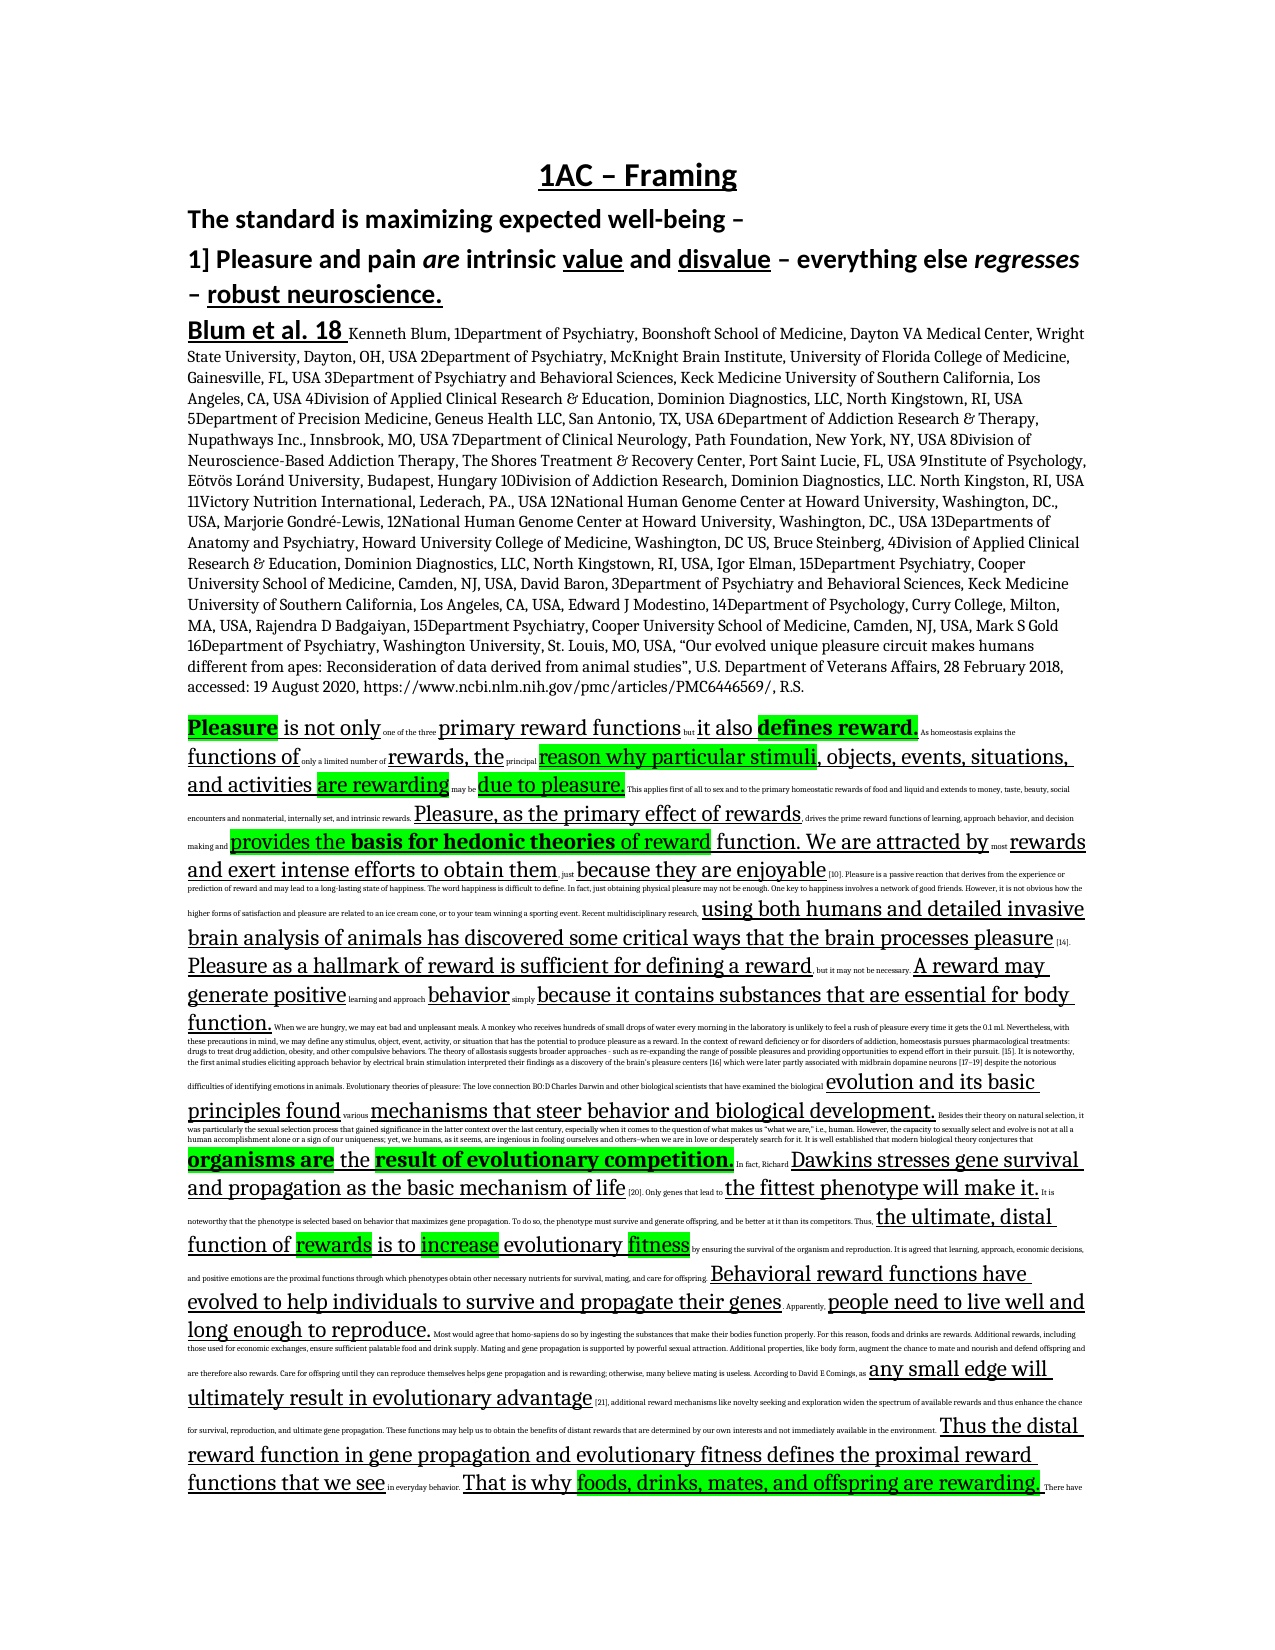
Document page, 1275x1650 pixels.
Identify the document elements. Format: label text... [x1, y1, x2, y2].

text Blum et al. 18 Kenneth Blum, 1Department of Psychiatry, Boonshoft School of Medicine, Dayton VA Medical Center, Wright State University, Dayton, OH, USA 2Department of Psychiatry, McKnight Brain Institute, University of Florida College of Medicine, Gainesville, FL, USA 3Department of Psychiatry and Behavioral Sciences, Keck Medicine University of Southern California, Los Angeles, CA, USA 4Division of Applied Clinical Research & Education, Dominion Diagnostics, LLC, North Kingstown, RI, USA 5Department of Precision Medicine, Geneus Health LLC, San Antonio, TX, USA 6Department of Addiction Research & Therapy, Nupathways Inc., Innsbrook, MO, USA 7Department of Clinical Neurology, Path Foundation, New York, NY, USA 8Division of Neuroscience-Based Addiction Therapy, The Shores Treatment & Recovery Center, Port Saint Lucie, FL, USA 9Institute of Psychology, Eötvös Loránd University, Budapest, Hungary 10Division of Addiction Research, Dominion Diagnostics, LLC. North Kingston, RI, USA 11Victory Nutrition International, Lederach, PA., USA 12National Human Genome Center at Howard University, Washington, DC., USA, Marjorie Gondré-Lewis, 12National Human Genome Center at Howard University, Washington, DC., USA 13Departments of Anatomy and Psychiatry, Howard University College of Medicine, Washington, DC US, Bruce Steinberg, 4Division of Applied Clinical Research & Education, Dominion Diagnostics, LLC, North Kingstown, RI, USA, Igor Elman, 15Department Psychiatry, Cooper University School of Medicine, Camden, NJ, USA, David Baron, 3Department of Psychiatry and Behavioral Sciences, Keck Medicine University of Southern California, Los Angeles, CA, USA, Edward J Modestino, 14Department of Psychology, Curry College, Milton, MA, USA, Rajendra D Badgaiyan, 15Department Psychiatry, Cooper University School of Medicine, Camden, NJ, USA, Mark S Gold 16Department of Psychiatry, Washington University, St. Louis, MO, USA, “Our evolved unique pleasure circuit makes humans different from apes: Reconsideration of data derived from animal studies”, U.S. Department of Veterans Affairs, 28 February 2018, accessed: 19 August 2020, https://www.ncbi.nlm.nih.gov/pmc/articles/PMC6446569/, R.S. [187, 313, 1087, 697]
subtitle The standard is maximizing expected well-being – [187, 202, 1087, 235]
subtitle 1] Pleasure and pain are intrinsic value and disvalue – everything else regresses – robust neuroscience. [187, 242, 1087, 311]
subtitle 1AC – Framing [187, 154, 1087, 195]
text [187, 715, 1087, 1496]
